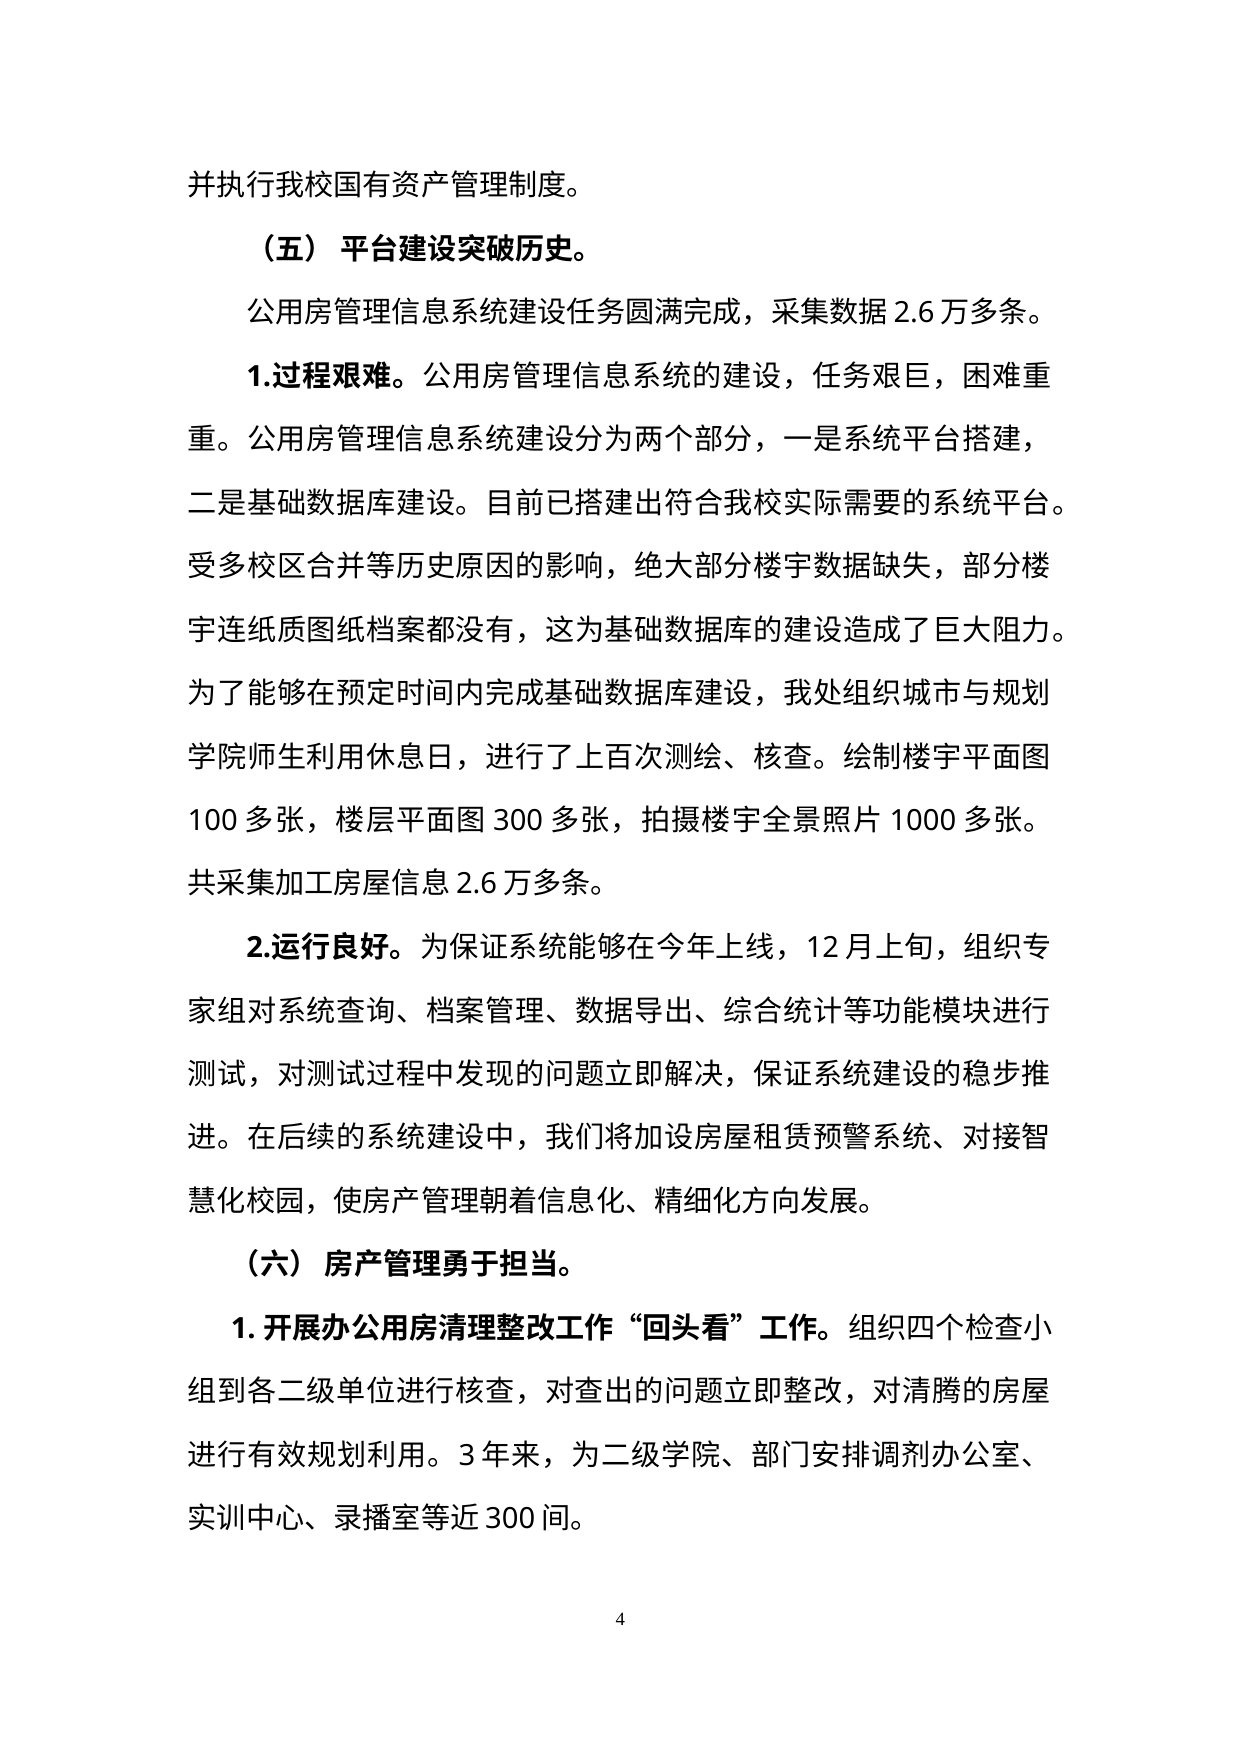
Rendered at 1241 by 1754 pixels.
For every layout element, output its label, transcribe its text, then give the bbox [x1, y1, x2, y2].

text 2.运行良好。为保证系统能够在今年上线，12月上旬，组织专家组对系统查询、档案管理、数据导出、综合统计等功能模块进行测试，对测试过程中发现的问题立即解决，保证系统建设的稳步推进。在后续的系统建设中，我们将加设房屋租赁预警系统、对接智慧化校园，使房产管理朝着信息化、精细化方向发展。 [187, 924, 1053, 1220]
text （五） 平台建设突破历史。 [187, 225, 1053, 268]
text （六） 房产管理勇于担当。 [187, 1241, 1053, 1283]
text 1. 开展办公用房清理整改工作“回头看”工作。组织四个检查小组到各二级单位进行核查，对查出的问题立即整改，对清腾的房屋进行有效规划利用。3年来，为二级学院、部门安排调剂办公室、实训中心、录播室等近300间。 [187, 1304, 1053, 1537]
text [187, 162, 1053, 204]
text 公用房管理信息系统建设任务圆满完成，采集数据2.6万多条。 [187, 289, 1053, 331]
text 1.过程艰难。公用房管理信息系统的建设，任务艰巨，困难重重。公用房管理信息系统建设分为两个部分，一是系统平台搭建，二是基础数据库建设。目前已搭建出符合我校实际需要的系统平台。受多校区合并等历史原因的影响，绝大部分楼宇数据缺失，部分楼宇连纸质图纸档案都没有，这为基础数据库的建设造成了巨大阻力。为了能够在预定时间内完成基础数据库建设，我处组织城市与规划学院师生利用休息日，进行了上百次测绘、核查。绘制楼宇平面图100多张，楼层平面图300多张，拍摄楼宇全景照片1000多张。共采集加工房屋信息2.6万多条。 [187, 352, 1053, 902]
